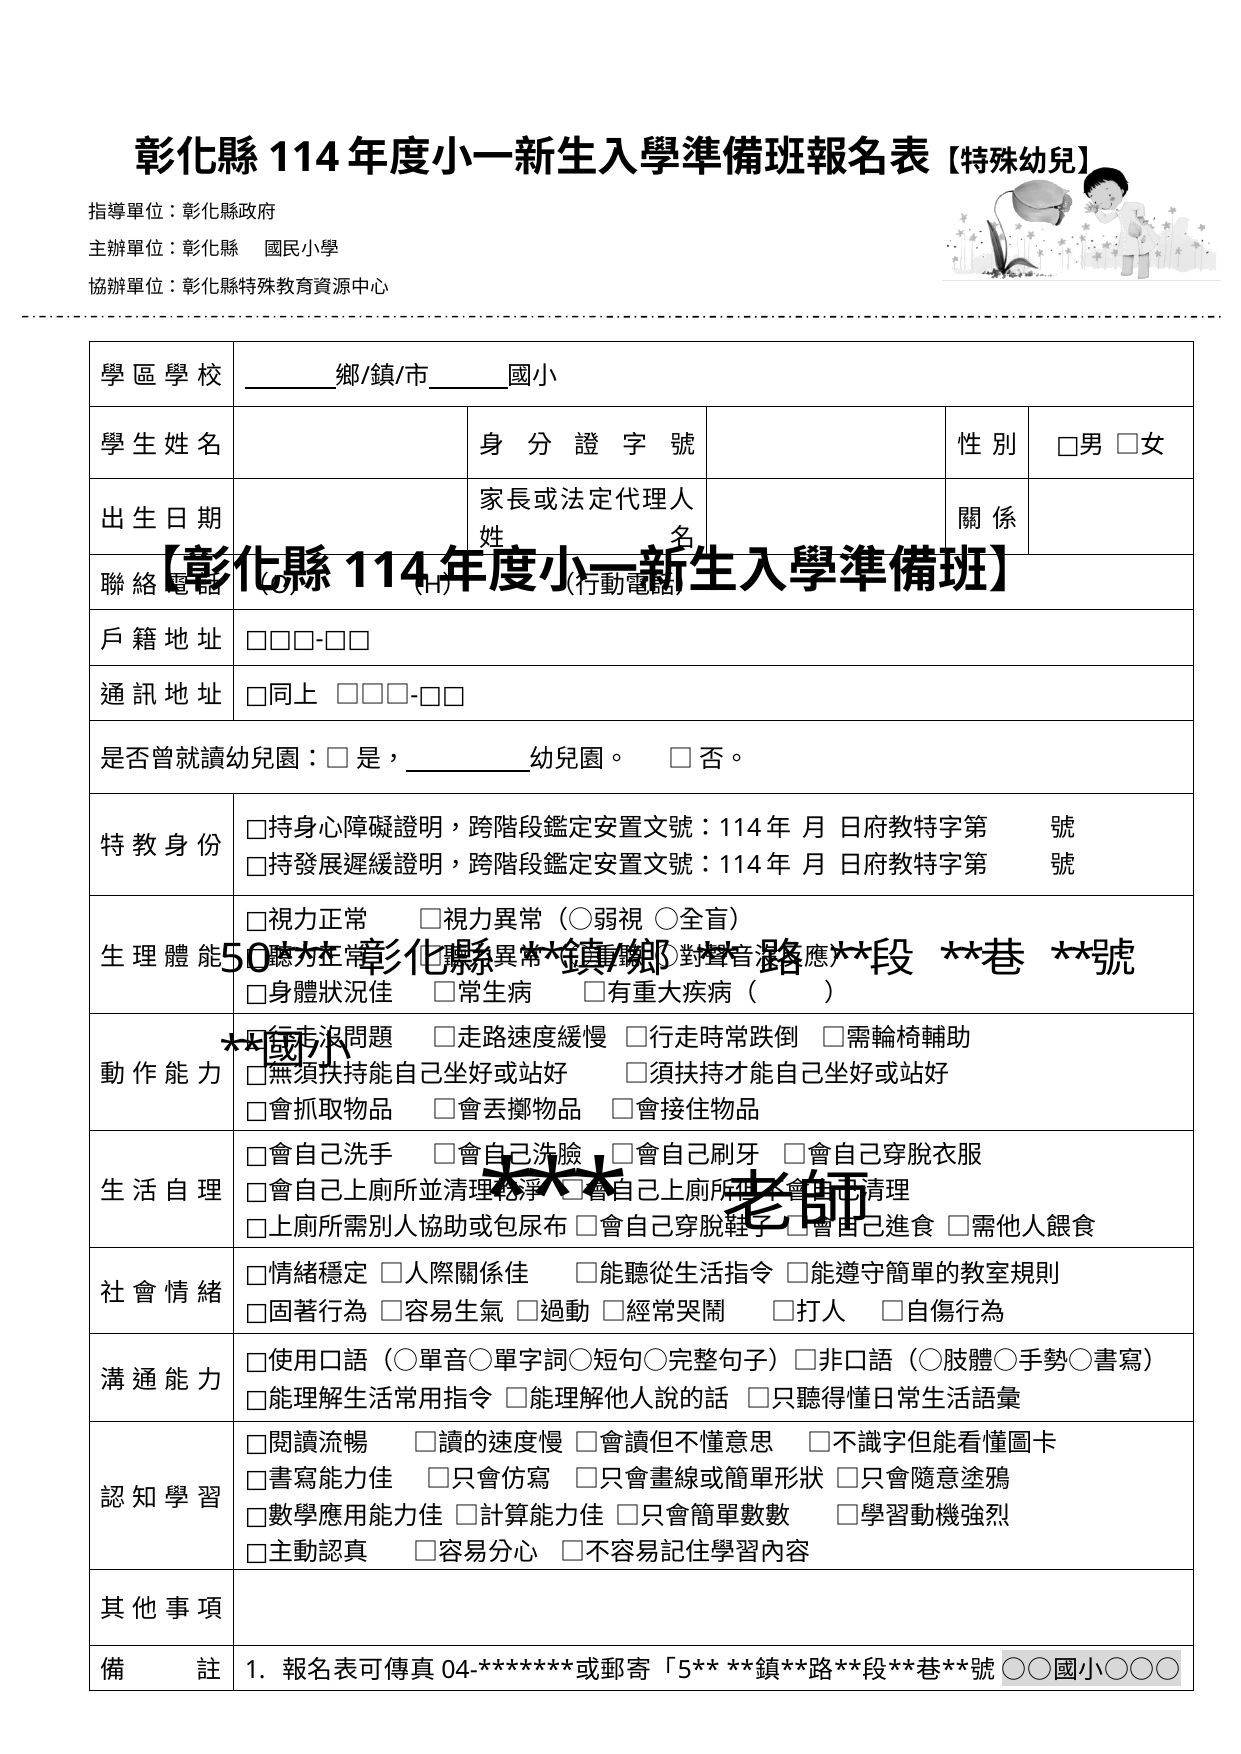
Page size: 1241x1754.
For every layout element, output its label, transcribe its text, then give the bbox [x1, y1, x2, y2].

table_cell 戶籍地址 [90, 610, 233, 665]
text 主辦單位：彰化縣 國民小學 [89, 229, 1152, 266]
table_cell 性別 [946, 407, 1028, 478]
table_cell 社會情緒 [90, 1248, 233, 1333]
table_cell □□□-□□ [234, 610, 1193, 665]
table_cell [234, 407, 467, 478]
table_cell 溝通能力 [90, 1334, 233, 1421]
table_header 學區學校 [90, 342, 233, 406]
table_cell □男 □女 [1029, 407, 1193, 478]
table_cell 聯絡電話 [90, 555, 233, 609]
picture [1152, 153, 1221, 281]
table_cell 其他事項 [90, 1570, 233, 1644]
table_cell □持身心障礙證明，跨階段鑑定安置文號：114年 月 日府教特字第 號 □持發展遲緩證明，跨階段鑑定安置文號：114年 月 日府教特字第 號 [234, 794, 1193, 894]
table_cell □使用口語（○單音○單字詞○短句○完整句子）□非口語（○肢體○手勢○書寫） □能理解生活常用指令 □能理解他人說的話 □只聽得懂日常生活語彙 [234, 1334, 1193, 1421]
table_cell 出生日期 [90, 479, 233, 554]
table_cell □行走沒問題 □走路速度緩慢 □行走時常跌倒 □需輪椅輔助 □無須扶持能自己坐好或站好 □須扶持才能自己坐好或站好 □會抓取物品 □會丟擲物品 □會接住物品 [234, 1014, 1193, 1129]
table_cell □情緒穩定 □人際關係佳 □能聽從生活指令 □能遵守簡單的教室規則 □固著行為 □容易生氣 □過動 □經常哭鬧 □打人 □自傷行為 [234, 1248, 1193, 1333]
table_cell 通訊地址 [90, 666, 233, 720]
table_cell 身分證字號 [468, 407, 706, 478]
text 指導單位：彰化縣政府 [89, 191, 1152, 229]
table_cell □閱讀流暢 □讀的速度慢 □會讀但不懂意思 □不識字但能看懂圖卡 □書寫能力佳 □只會仿寫 □只會畫線或簡單形狀 □只會隨意塗鴉 □數學應用能力佳 □計算能力佳 □只會簡單數數 □學習動機強烈 □主動認真 □容易分心 □不容易記住學習內容 [234, 1422, 1193, 1568]
table_cell [234, 479, 467, 554]
table_cell 是否曾就讀幼兒園：□ 是， 幼兒園。 □ 否。 [90, 721, 1193, 792]
table_cell [1029, 479, 1193, 554]
table_cell [707, 479, 945, 554]
table_cell 學生姓名 [90, 407, 233, 478]
table_cell 生理體能 [90, 896, 233, 1013]
table_cell □視力正常 □視力異常（○弱視 ○全盲） □聽力正常 □聽力異常（○重聽 ○對聲音沒反應） □身體狀況佳 □常生病 □有重大疾病（ ） [234, 896, 1193, 1013]
table_header 鄉/鎮/市 國小 [234, 342, 1193, 406]
table_cell [234, 1570, 1193, 1644]
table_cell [234, 1646, 1193, 1690]
text 協辦單位：彰化縣特殊教育資源中心 [89, 266, 1152, 304]
table_cell [707, 407, 945, 478]
table_cell 備 註 [90, 1646, 233, 1690]
table_cell □同上 □□□-□□ [234, 666, 1193, 720]
table_cell □會自己洗手 □會自己洗臉 □會自己刷牙 □會自己穿脫衣服 □會自己上廁所並清理乾淨 □會自己上廁所但不會自己清理 □上廁所需別人協助或包尿布 □會自己穿脫鞋子 □會自己進食 □需他人餵食 [234, 1131, 1193, 1247]
table_cell 關係 [946, 479, 1028, 554]
table_cell 動作能力 [90, 1014, 233, 1129]
table_cell 認知學習 [90, 1422, 233, 1568]
table_cell 生活自理 [90, 1131, 233, 1247]
table_cell （O） （H） （行動電話） [234, 555, 1193, 609]
text 彰化縣114年度小一新生入學準備班報名表【特殊幼兒】 [89, 116, 1152, 191]
table_cell 家長或法定代理人姓名 [468, 479, 706, 554]
table_cell 特教身份 [90, 794, 233, 894]
